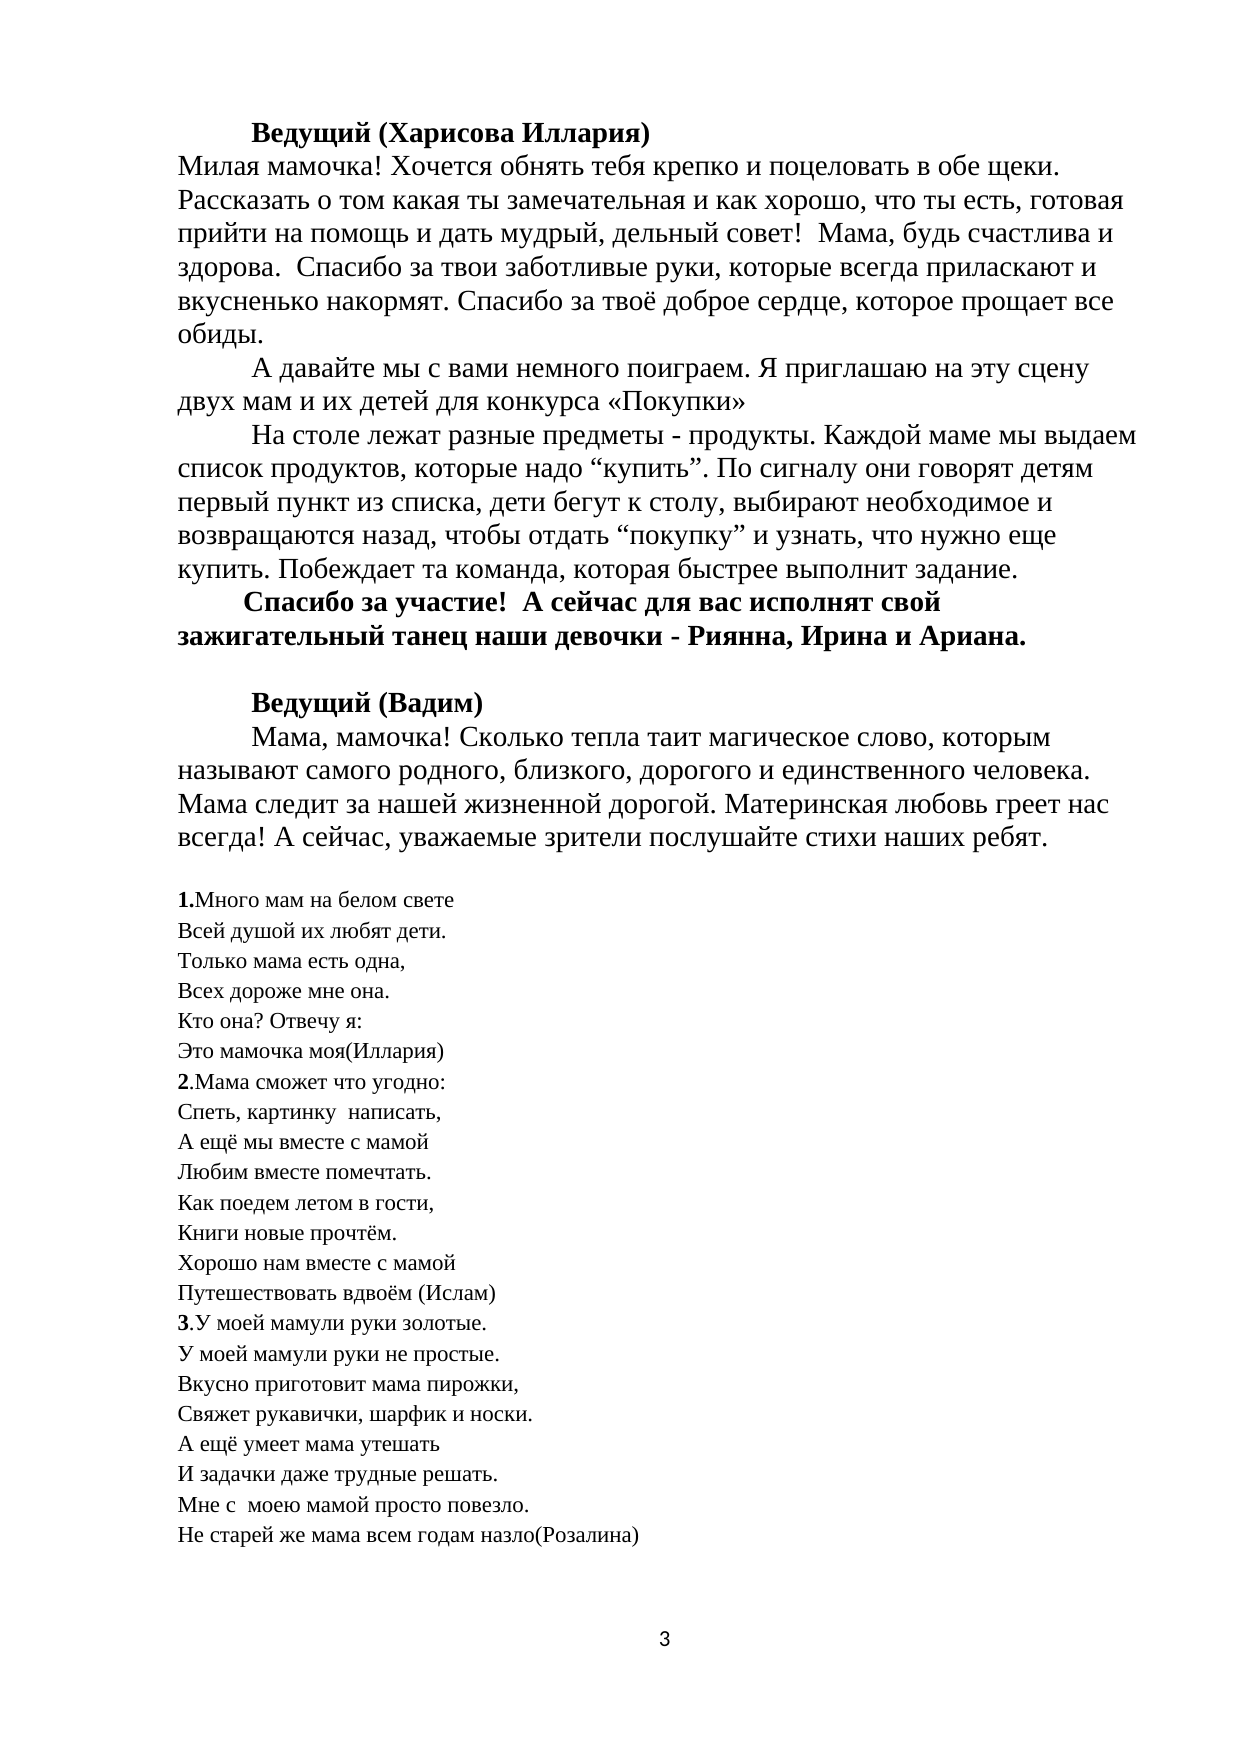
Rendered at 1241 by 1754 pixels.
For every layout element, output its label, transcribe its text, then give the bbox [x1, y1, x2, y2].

text 3.У моей мамули руки золотые. [177, 1309, 1152, 1336]
text Ведущий (Харисова Иллария) [251, 115, 1152, 148]
text Хорошо нам вместе с мамой [177, 1249, 1152, 1275]
text Мне с моею мамой просто повезло. [177, 1491, 1152, 1517]
text Спасибо за участие! А сейчас для вас исполнят свой зажигательный танец наши девочки - Риянна, Ирина и Ариана. [177, 584, 1152, 652]
text Милая мамочка! Хочется обнять тебя крепко и поцеловать в обе щеки. Рассказать о том какая ты замечательная и как хорошо, что ты есть, готовая прийти на помощь и дать мудрый, дельный совет! Мама, будь счастлива и здорова. Спасибо за твои заботливые руки, которые всегда приласкают и вкусненько накормят. Спасибо за твоё доброе сердце, которое прощает все обиды. [177, 148, 1152, 350]
text Это мамочка моя(Иллария) [177, 1037, 1152, 1064]
text Мама, мамочка! Сколько тепла таит магическое слово, которым называют самого родного, близкого, дорогого и единственного человека. Мама следит за нашей жизненной дорогой. Материнская любовь греет нас всегда! А сейчас, уважаемые зрители послушайте стихи наших ребят. [177, 719, 1152, 853]
text Кто она? Отвечу я: [177, 1007, 1152, 1034]
text Всей душой их любят дети. [177, 917, 1152, 943]
text На столе лежат разные предметы - продукты. Каждой маме мы выдаем список продуктов, которые надо “купить”. По сигналу они говорят детям первый пункт из списка, дети бегут к столу, выбирают необходимое и возвращаются назад, чтобы отдать “покупку” и узнать, что нужно еще купить. Побеждает та команда, которая быстрее выполнит задание. [177, 417, 1152, 584]
text Всех дороже мне она. [177, 977, 1152, 1003]
text У моей мамули руки не простые. [177, 1339, 1152, 1366]
text 2.Мама сможет что угодно: [177, 1068, 1152, 1094]
text А ещё мы вместе с мамой [177, 1128, 1152, 1154]
text Вкусно приготовит мама пирожки, [177, 1370, 1152, 1396]
text Ведущий (Вадим) [251, 685, 1152, 719]
text Путешествовать вдвоём (Ислам) [177, 1279, 1152, 1306]
text И задачки даже трудные решать. [177, 1460, 1152, 1487]
text Только мама есть одна, [177, 947, 1152, 973]
text 1.Много мам на белом свете [177, 886, 1152, 913]
text Не старей же мама всем годам назло(Розалина) [177, 1521, 1152, 1547]
text Книги новые прочтём. [177, 1219, 1152, 1245]
text Как поедем летом в гости, [177, 1188, 1152, 1215]
text А давайте мы с вами немного поиграем. Я приглашаю на эту сцену двух мам и их детей для конкурса «Покупки» [177, 350, 1152, 417]
text Любим вместе помечтать. [177, 1158, 1152, 1185]
text Спеть, картинку написать, [177, 1098, 1152, 1124]
text Свяжет рукавички, шарфик и носки. [177, 1400, 1152, 1426]
text А ещё умеет мама утешать [177, 1430, 1152, 1457]
